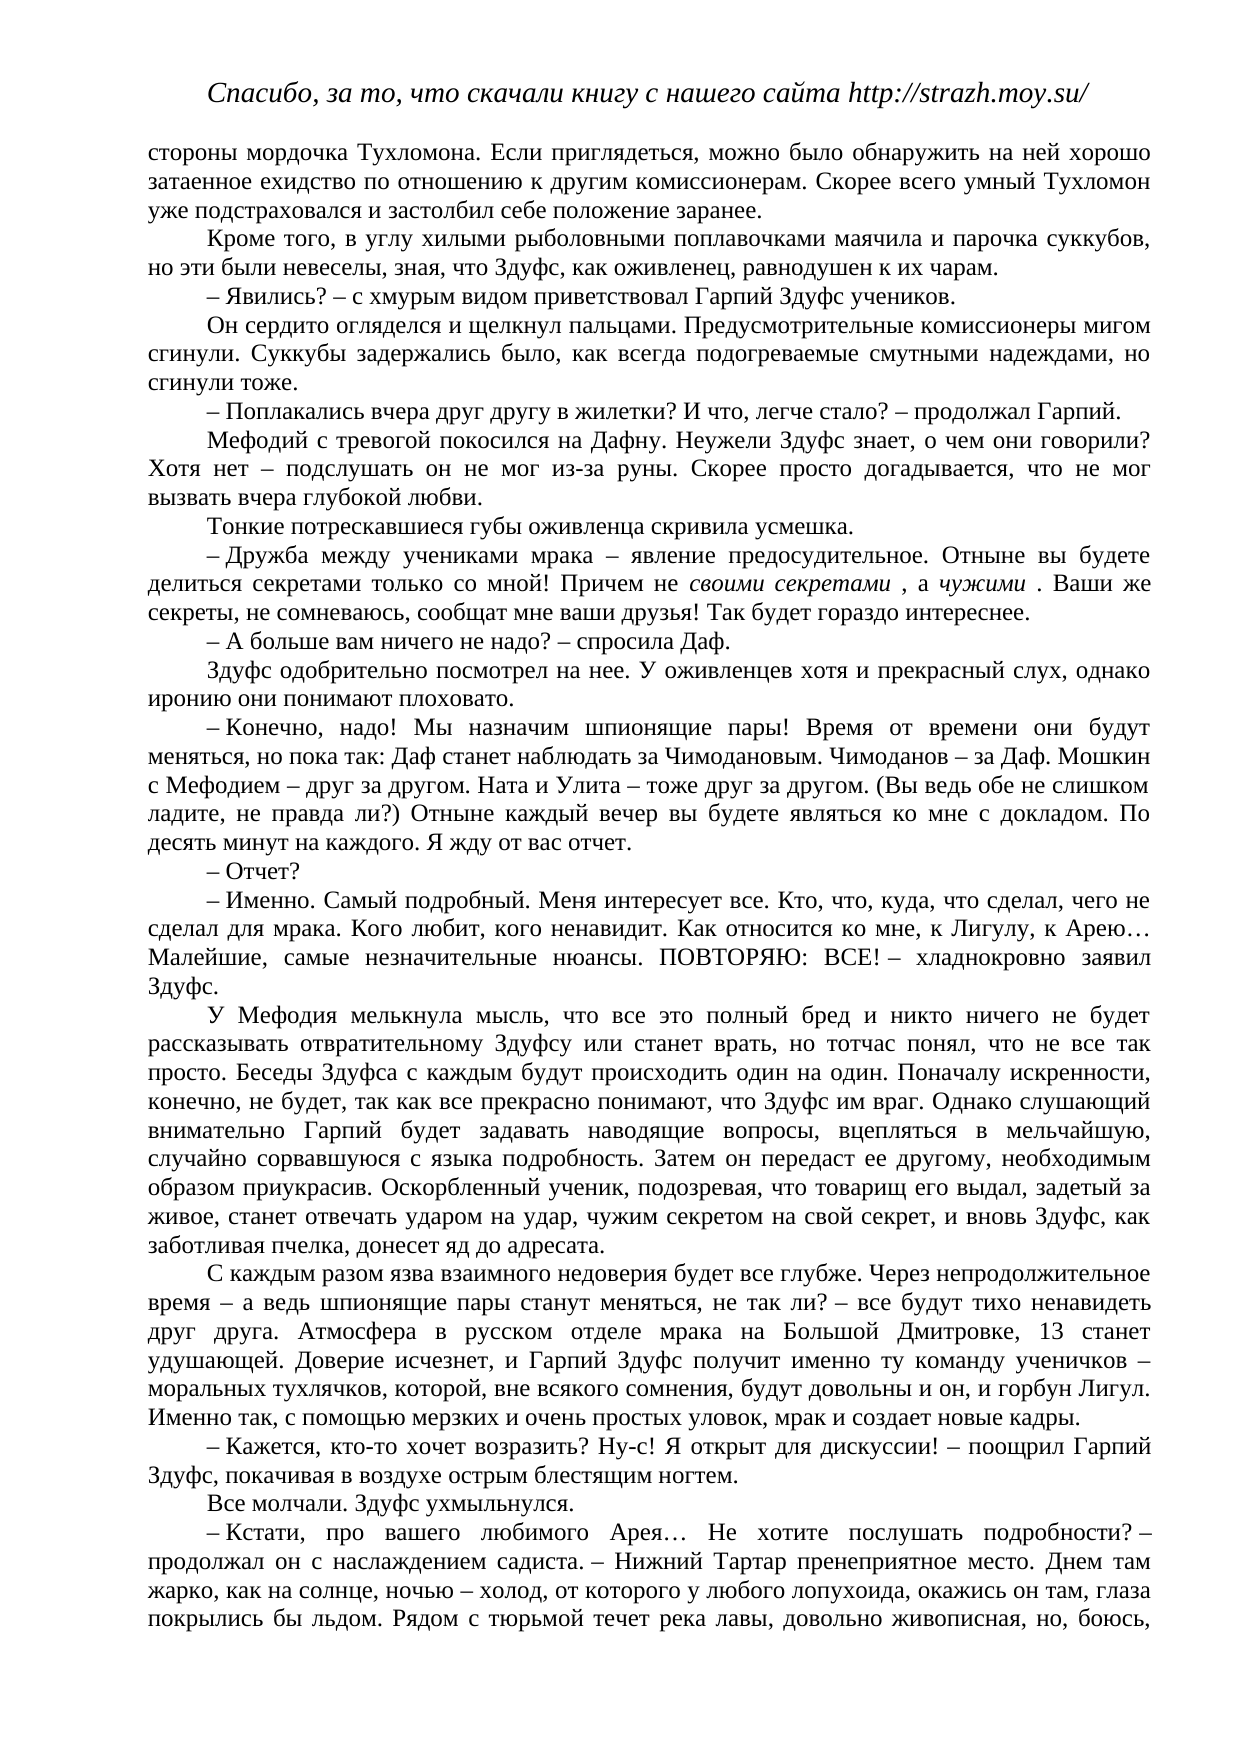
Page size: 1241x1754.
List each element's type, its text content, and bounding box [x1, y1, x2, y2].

text Здуфс одобрительно посмотрел на нее. У оживленцев хотя и прекрасный слух, однако иронию они понимают плоховато. [148, 655, 1152, 712]
text У Мефодия мелькнула мысль, что все это полный бред и никто ничего не будет рассказывать отвратительному Здуфсу или станет врать, но тотчас понял, что не все так просто. Беседы Здуфса с каждым будут происходить один на один. Поначалу искренности, конечно, не будет, так как все прекрасно понимают, что Здуфс им враг. Однако слушающий внимательно Гарпий будет задавать наводящие вопросы, вцепляться в мельчайшую, случайно сорвавшуюся с языка подробность. Затем он передаст ее другому, необходимым образом приукрасив. Оскорбленный ученик, подозревая, что товарищ его выдал, задетый за живое, станет отвечать ударом на удар, чужим секретом на свой секрет, и вновь Здуфс, как заботливая пчелка, донесет яд до адресата. [148, 1000, 1152, 1258]
text – А больше вам ничего не надо? – спросила Даф. [148, 626, 1152, 655]
text – Явились? – с хмурым видом приветствовал Гарпий Здуфс учеников. [148, 281, 1152, 310]
text – Конечно, надо! Мы назначим шпионящие пары! Время от времени они будут меняться, но пока так: Даф станет наблюдать за Чимодановым. Чимоданов – за Даф. Мошкин с Мефодием – друг за другом. Ната и Улита – тоже друг за другом. (Вы ведь обе не слишком ладите, не правда ли?) Отныне каждый вечер вы будете являться ко мне с докладом. По десять минут на каждого. Я жду от вас отчет. [148, 712, 1152, 856]
text Мефодий с тревогой покосился на Дафну. Неужели Здуфс знает, о чем они говорили? Хотя нет – подслушать он не мог из-за руны. Скорее просто догадывается, что не мог вызвать вчера глубокой любви. [148, 425, 1152, 511]
text Тонкие потрескавшиеся губы оживленца скривила усмешка. [148, 511, 1152, 540]
text Он сердито огляделся и щелкнул пальцами. Предусмотрительные комиссионеры мигом сгинули. Суккубы задержались было, как всегда подогреваемые смутными надеждами, но сгинули тоже. [148, 310, 1152, 396]
text – Отчет? [148, 856, 1152, 885]
text – Кажется, кто-то хочет возразить? Ну-с! Я открыт для дискуссии! – поощрил Гарпий Здуфс, покачивая в воздухе острым блестящим ногтем. [148, 1431, 1152, 1488]
text – Дружба между учениками мрака – явление предосудительное. Отныне вы будете делиться секретами только со мной! Причем не своими секретами , а чужими . Ваши же секреты, не сомневаюсь, сообщат мне ваши друзья! Так будет гораздо интереснее. [148, 540, 1152, 626]
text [148, 137, 1152, 223]
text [148, 1517, 1152, 1632]
text – Именно. Самый подробный. Меня интересует все. Кто, что, куда, что сделал, чего не сделал для мрака. Кого любит, кого ненавидит. Как относится ко мне, к Лигулу, к Арею… Малейшие, самые незначительные нюансы. ПОВТОРЯЮ: ВСЕ! – хладнокровно заявил Здуфс. [148, 885, 1152, 1000]
text – Поплакались вчера друг другу в жилетки? И что, легче стало? – продолжал Гарпий. [148, 396, 1152, 425]
text Все молчали. Здуфс ухмыльнулся. [148, 1488, 1152, 1517]
text Кроме того, в углу хилыми рыболовными поплавочками маячила и парочка суккубов, но эти были невеселы, зная, что Здуфс, как оживленец, равнодушен к их чарам. [148, 223, 1152, 281]
text С каждым разом язва взаимного недоверия будет все глубже. Через непродолжительное время – а ведь шпионящие пары станут меняться, не так ли? – все будут тихо ненавидеть друг друга. Атмосфера в русском отделе мрака на Большой Дмитровке, 13 станет удушающей. Доверие исчезнет, и Гарпий Здуфс получит именно ту команду ученичков – моральных тухлячков, которой, вне всякого сомнения, будут довольны и он, и горбун Лигул. Именно так, с помощью мерзких и очень простых уловок, мрак и создает новые кадры. [148, 1258, 1152, 1431]
